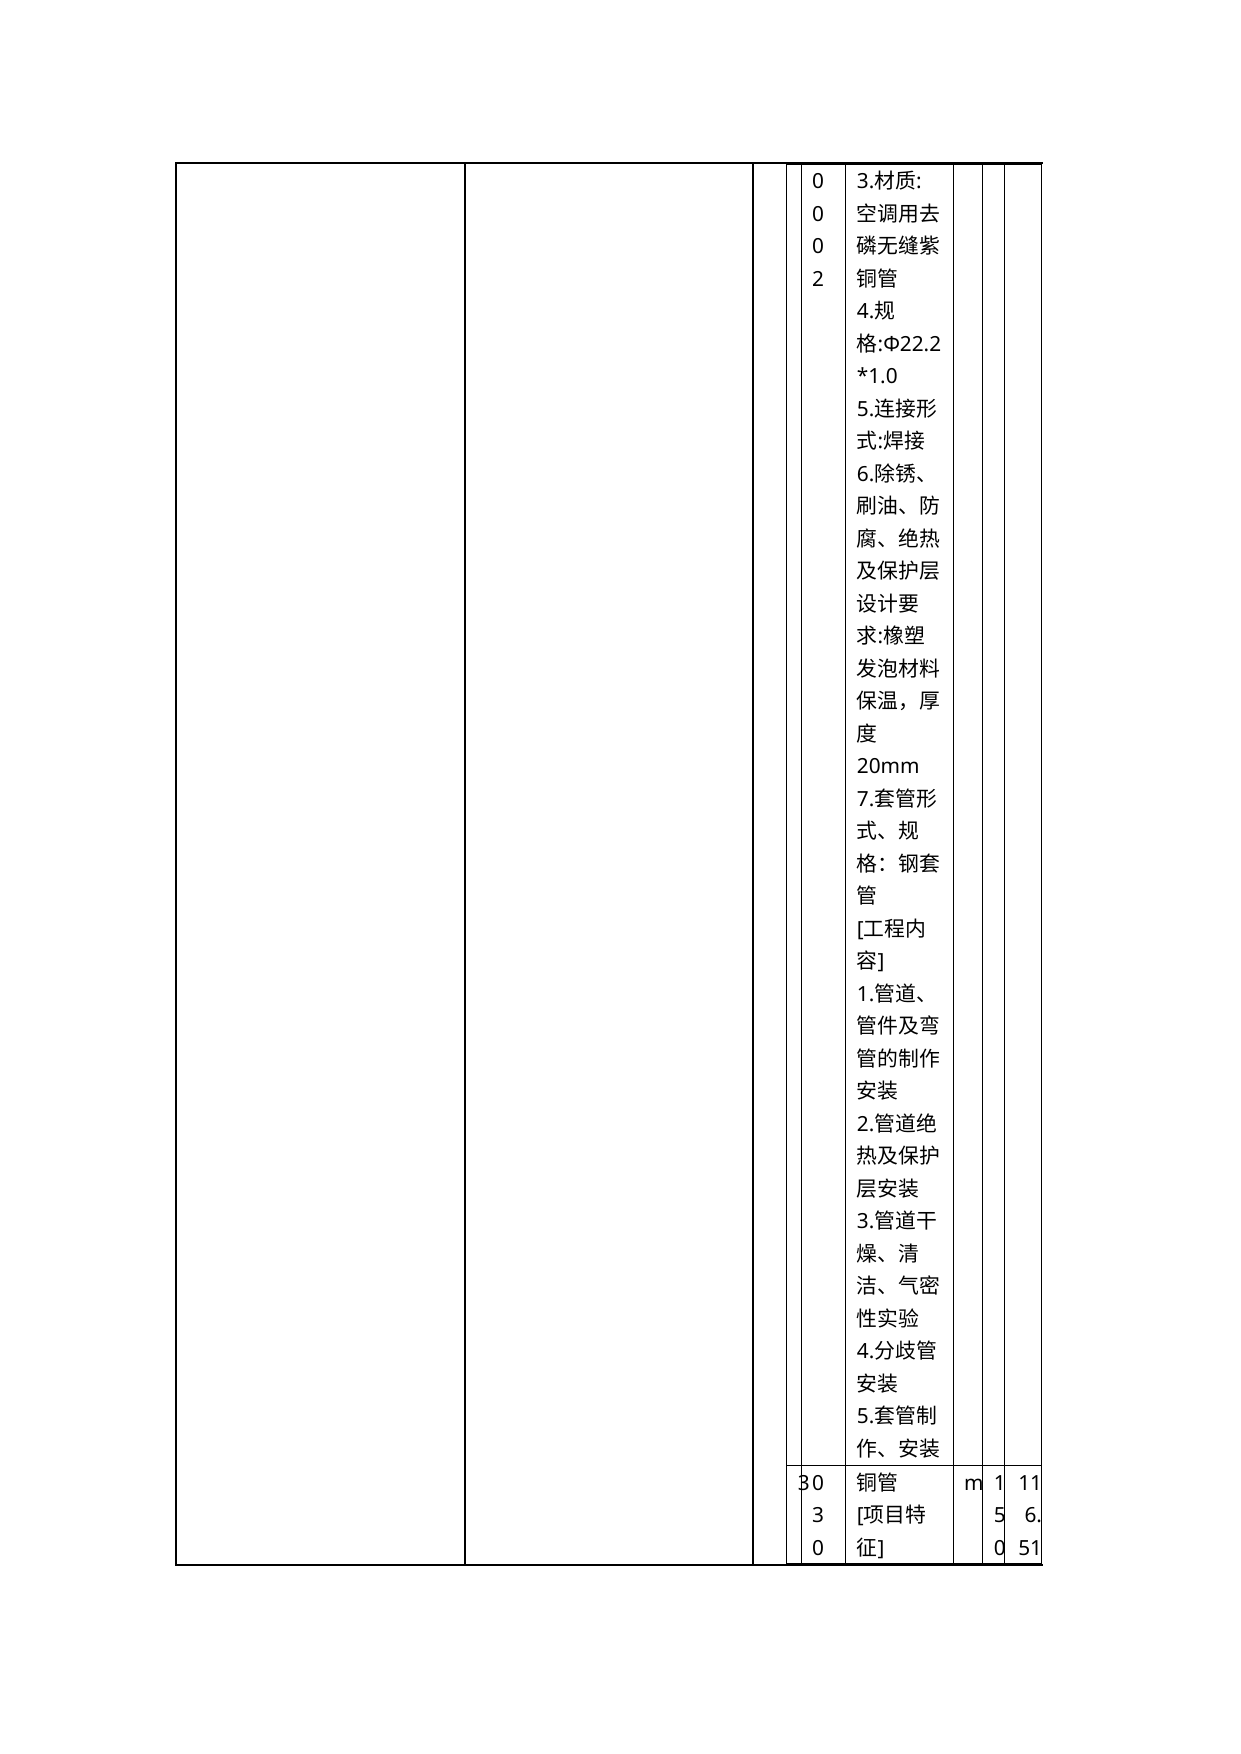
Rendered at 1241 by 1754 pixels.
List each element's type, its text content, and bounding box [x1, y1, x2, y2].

table_cell 1 [177, 164, 464, 1564]
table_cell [754, 164, 786, 1564]
table_cell [466, 164, 752, 1564]
